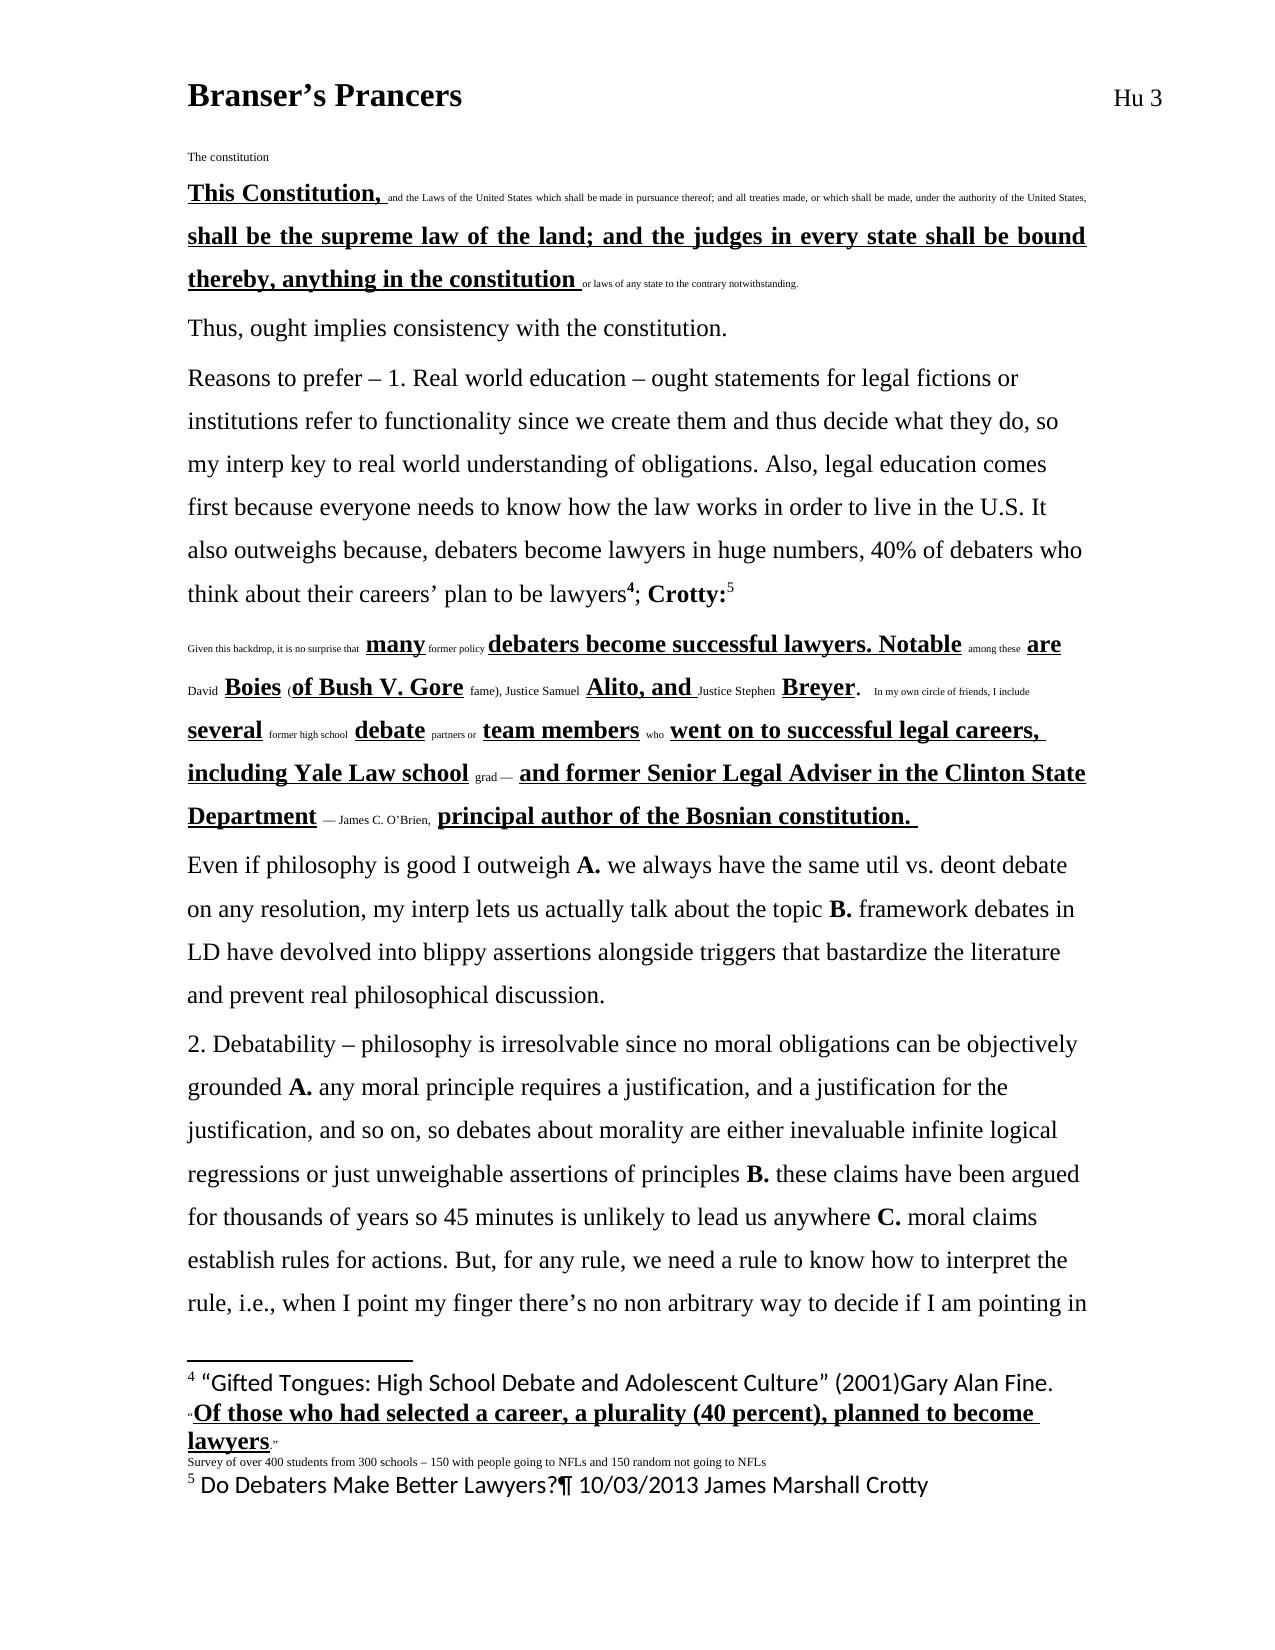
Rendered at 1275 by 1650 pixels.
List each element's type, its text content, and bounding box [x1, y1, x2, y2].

text Given this backdrop, it is no surprise that many former policy debaters become successful lawyers. Notable among these are David Boies (of Bush V. Gore fame), Justice Samuel Alito, and Justice Stephen Breyer. In my own circle of friends, I include several former high school debate partners or team members who went on to successful legal careers, including Yale Law school grad — and former Senior Legal Adviser in the Clinton State Department — James C. O’Brien, principal author of the Bosnian constitution. [187, 629, 1087, 830]
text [187, 1029, 1087, 1317]
text Thus, ought implies consistency with the constitution. [187, 313, 1087, 342]
text This Constitution, and the Laws of the United States which shall be made in pursuance thereof; and all treaties made, or which shall be made, under the authority of the United States, shall be the supreme law of the land; and the judges in every state shall be bound thereby, anything in the constitution or laws of any state to the contrary notwithstanding. [187, 178, 1087, 246]
text The constitution [187, 150, 1087, 164]
text This Constitution, and the Laws of the United States which shall be made in pursuance thereof; and all treaties made, or which shall be made, under the authority of the United States, shall be the supreme law of the land; and the judges in every state shall be bound thereby, anything in the constitution or laws of any state to the contrary notwithstanding. [187, 247, 1087, 293]
text Reasons to prefer – 1. Real world education – ought statements for legal fictions or institutions refer to functionality since we create them and thus decide what they do, so my interp key to real world understanding of obligations. Also, legal education comes first because everyone needs to know how the law works in order to live in the U.S. It also outweighs because, debaters become lawyers in huge numbers, 40% of debaters who think about their careers’ plan to be lawyers; Crotty: [187, 363, 1087, 608]
text Even if philosophy is good I outweigh A. we always have the same util vs. deont debate on any resolution, my interp lets us actually talk about the topic B. framework debates in LD have devolved into blippy assertions alongside triggers that bastardize the literature and prevent real philosophical discussion. [187, 851, 1087, 1009]
